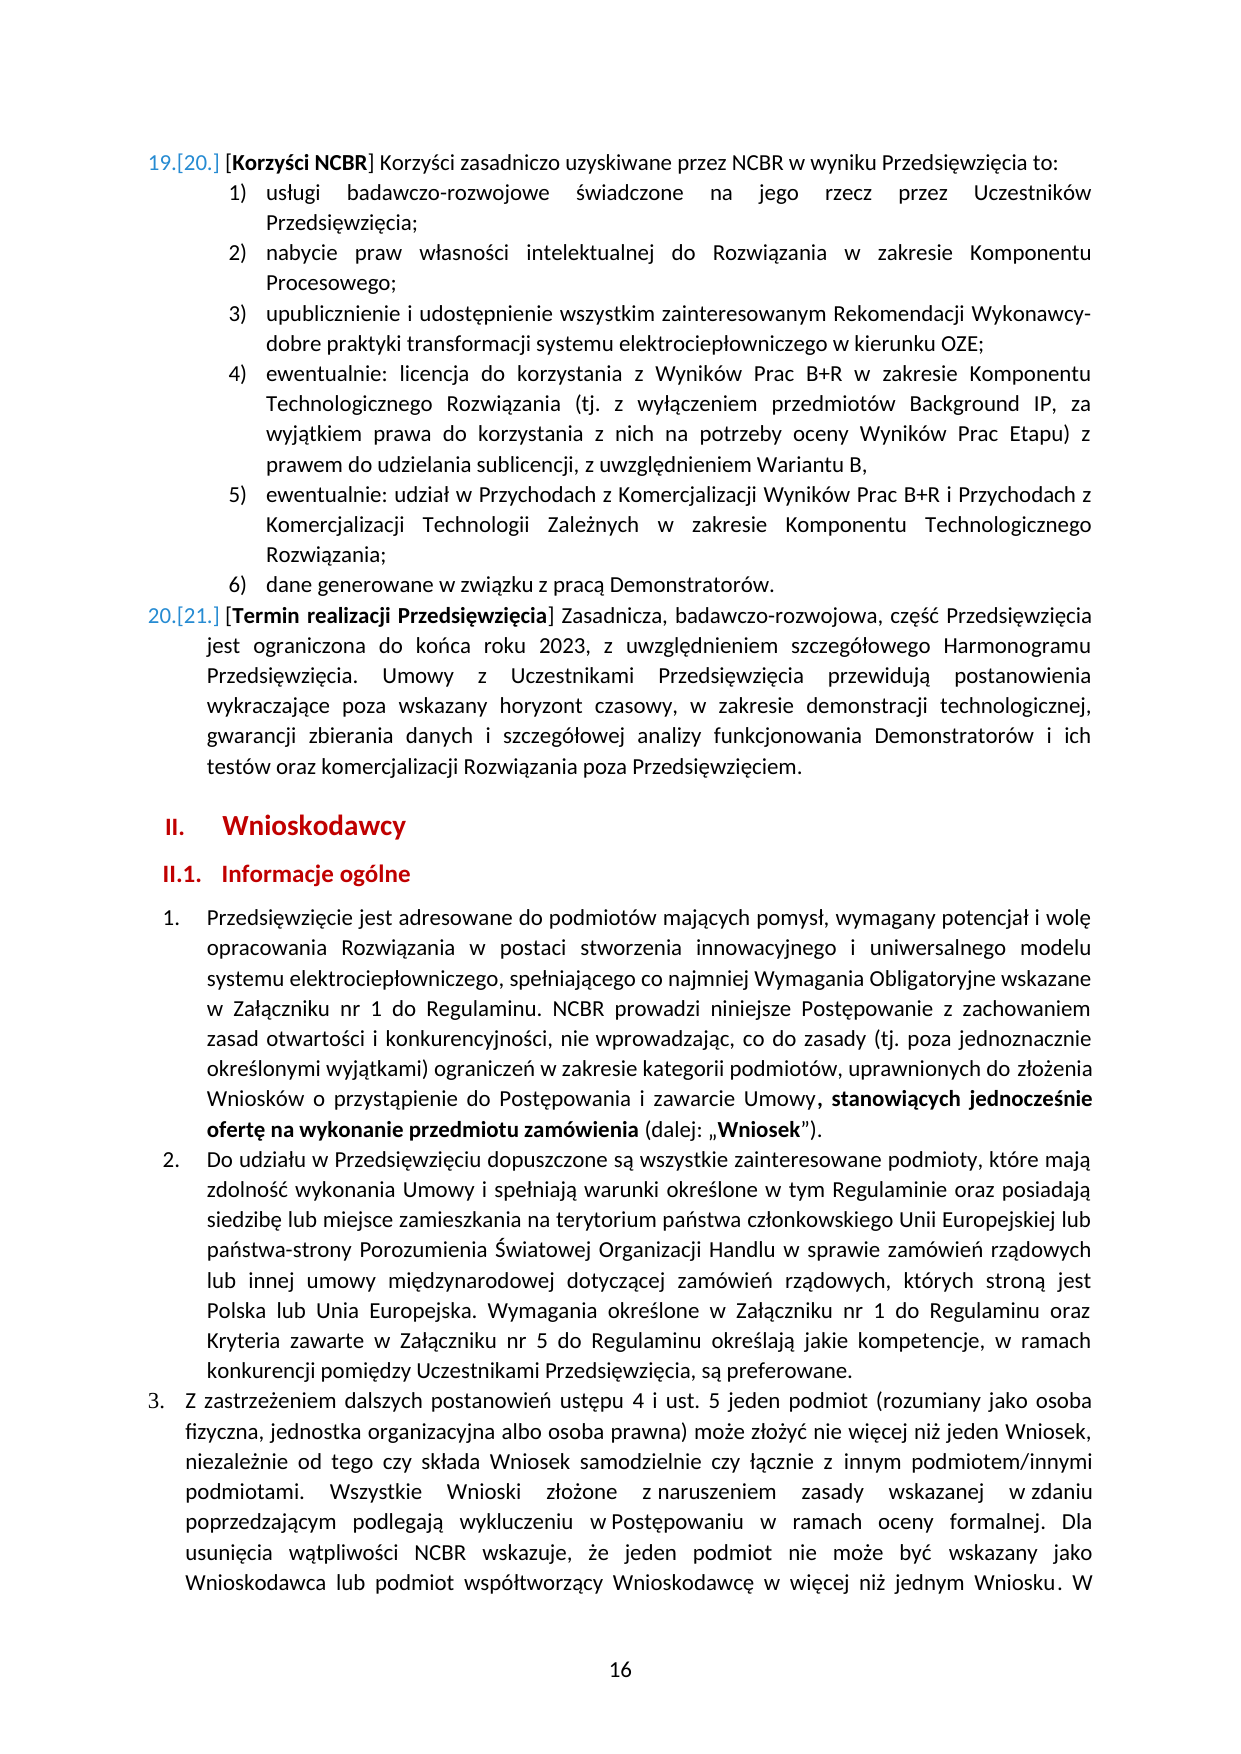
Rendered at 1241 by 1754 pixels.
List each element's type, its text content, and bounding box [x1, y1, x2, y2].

subtitle Informacje ogólne [162, 858, 1093, 888]
list usługi badawczo-rozwojowe świadczone na jego rzecz przez Uczestników Przedsięwzięcia; [228, 178, 1093, 236]
list Przedsięwzięcie jest adresowane do podmiotów mających pomysł, wymagany potencjał i wolę opracowania Rozwiązania w postaci stworzenia innowacyjnego i uniwersalnego modelu systemu elektrociepłowniczego, spełniającego co najmniej Wymagania Obligatoryjne wskazane w Załączniku nr 1 do Regulaminu. NCBR prowadzi niniejsze Postępowanie z zachowaniem zasad otwartości i konkurencyjności, nie wprowadzając, co do zasady (tj. poza jednoznacznie określonymi wyjątkami) ograniczeń w zakresie kategorii podmiotów, uprawnionych do złożenia Wniosków o przystąpienie do Postępowania i zawarcie Umowy, stanowiących jednocześnie ofertę na wykonanie przedmiotu zamówienia (dalej: „Wniosek”). [162, 903, 1093, 1143]
list ewentualnie: licencja do korzystania z Wyników Prac B+R w zakresie Komponentu Technologicznego Rozwiązania (tj. z wyłączeniem przedmiotów Background IP, za wyjątkiem prawa do korzystania z nich na potrzeby oceny Wyników Prac Etapu) z prawem do udzielania sublicencji, z uwzględnieniem Wariantu B, [228, 359, 1093, 478]
list upublicznienie i udostępnienie wszystkim zainteresowanym Rekomendacji Wykonawcy- dobre praktyki transformacji systemu elektrociepłowniczego w kierunku OZE; [228, 299, 1093, 357]
list [Termin realizacji Przedsięwzięcia] Zasadnicza, badawczo-rozwojowa, część Przedsięwzięcia jest ograniczona do końca roku 2023, z uwzględnieniem szczegółowego Harmonogramu Przedsięwzięcia. Umowy z Uczestnikami Przedsięwzięcia przewidują postanowienia wykraczające poza wskazany horyzont czasowy, w zakresie demonstracji technologicznej, gwarancji zbierania danych i szczegółowej analizy funkcjonowania Demonstratorów i ich testów oraz komercjalizacji Rozwiązania poza Przedsięwzięciem. [148, 601, 1093, 780]
list ewentualnie: udział w Przychodach z Komercjalizacji Wyników Prac B+R i Przychodach z Komercjalizacji Technologii Zależnych w zakresie Komponentu Technologicznego Rozwiązania; [228, 480, 1093, 568]
list Do udziału w Przedsięwzięciu dopuszczone są wszystkie zainteresowane podmioty, które mają zdolność wykonania Umowy i spełniają warunki określone w tym Regulaminie oraz posiadają siedzibę lub miejsce zamieszkania na terytorium państwa członkowskiego Unii Europejskiej lub państwa-strony Porozumienia Światowej Organizacji Handlu w sprawie zamówień rządowych lub innej umowy międzynarodowej dotyczącej zamówień rządowych, których stroną jest Polska lub Unia Europejska. Wymagania określone w Załączniku nr 1 do Regulaminu oraz Kryteria zawarte w Załączniku nr 5 do Regulaminu określają jakie kompetencje, w ramach konkurencji pomiędzy Uczestnikami Przedsięwzięcia, są preferowane. [162, 1145, 1093, 1384]
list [148, 1387, 1093, 1596]
subtitle Wnioskodawcy [185, 807, 1093, 843]
list dane generowane w związku z pracą Demonstratorów. [228, 571, 1093, 598]
list [Korzyści NCBR] Korzyści zasadniczo uzyskiwane przez NCBR w wyniku Przedsięwzięcia to: [148, 148, 1093, 176]
list nabycie praw własności intelektualnej do Rozwiązania w zakresie Komponentu Procesowego; [228, 238, 1093, 296]
